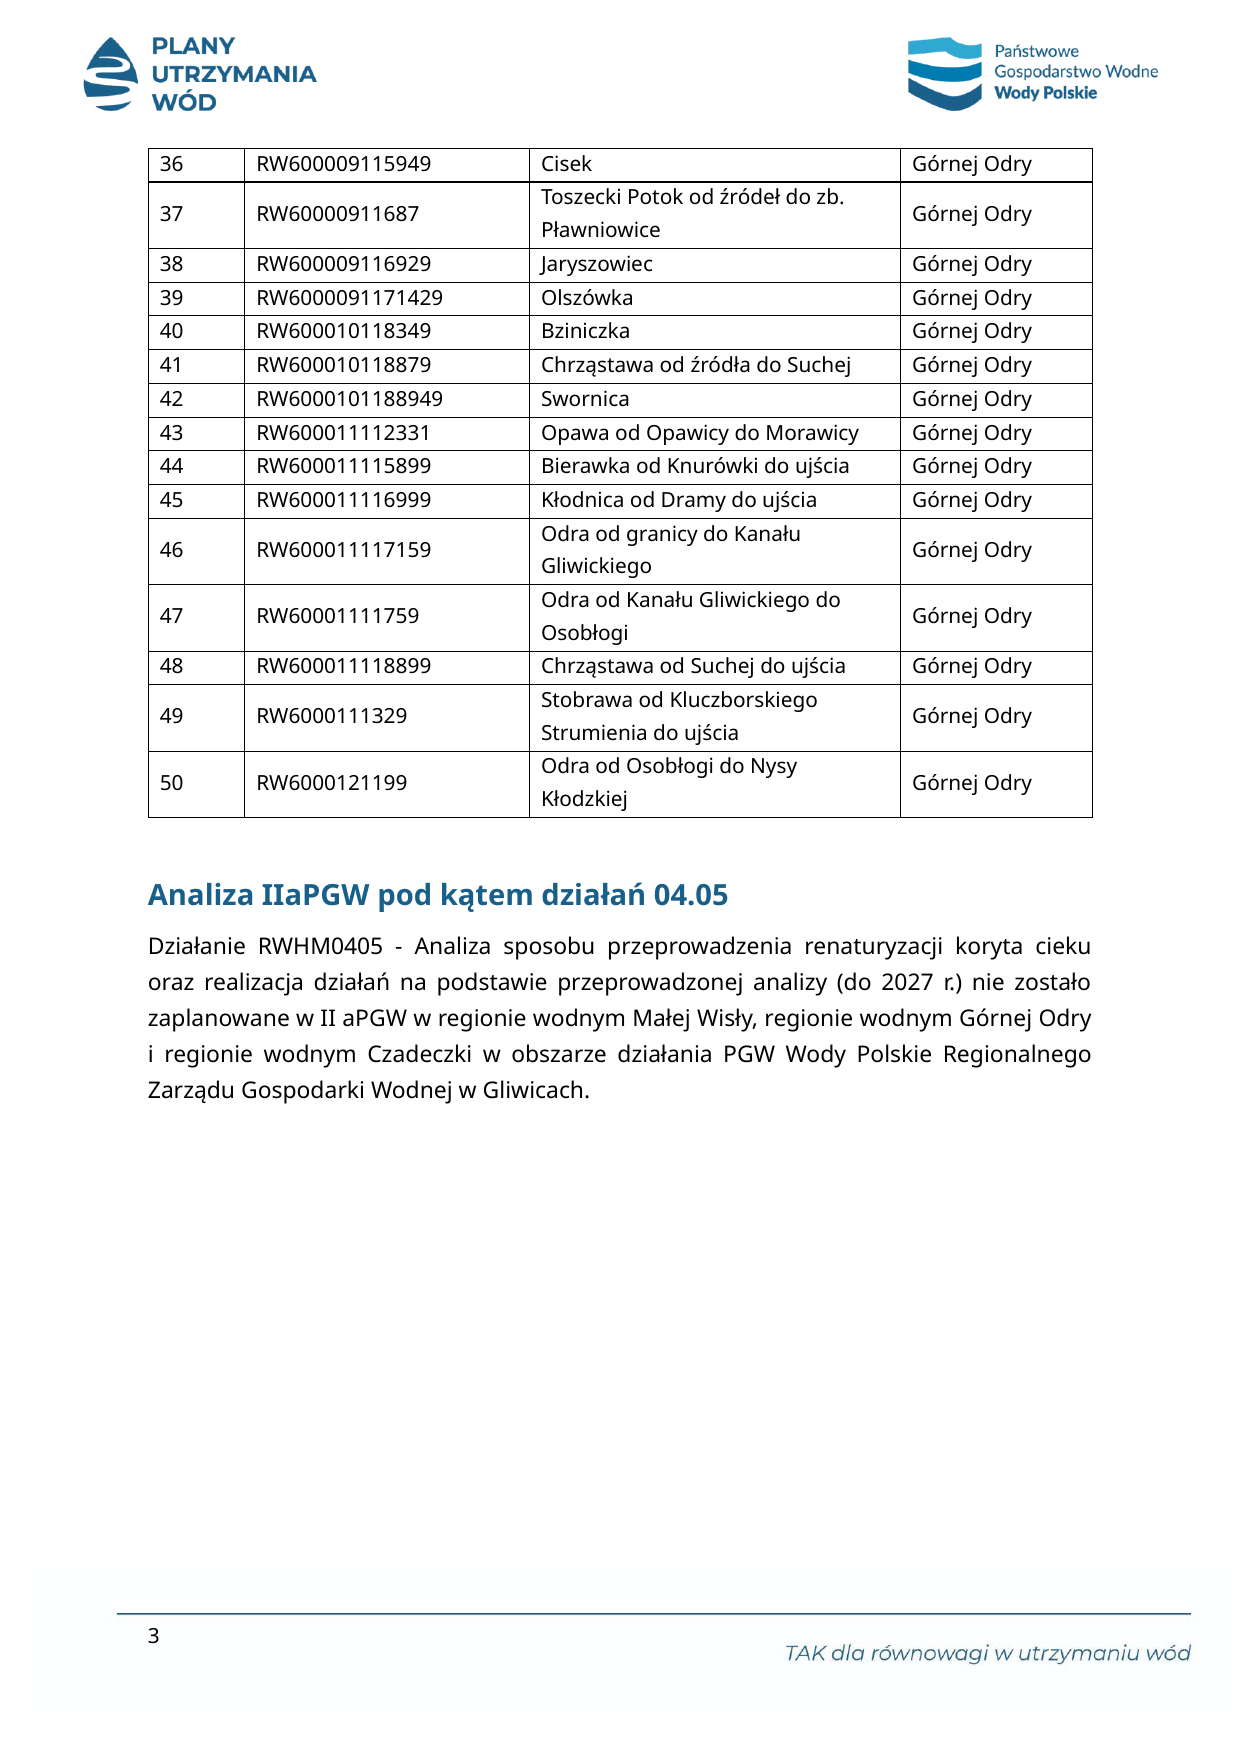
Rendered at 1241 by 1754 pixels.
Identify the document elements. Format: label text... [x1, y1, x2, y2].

table_cell 48 [149, 652, 244, 684]
table_cell Górnej Odry [901, 451, 1092, 484]
table_cell RW6000121199 [245, 752, 529, 817]
table_cell Górnej Odry [901, 585, 1092, 651]
table_cell 43 [149, 418, 244, 450]
table_cell 39 [149, 283, 244, 315]
table_cell 42 [149, 384, 244, 417]
table_cell 40 [149, 316, 244, 349]
table_cell 45 [149, 485, 244, 518]
table_cell Górnej Odry [901, 149, 1092, 181]
table_cell RW6000101188949 [245, 384, 529, 417]
table_cell Swornica [530, 384, 900, 417]
table_cell Górnej Odry [901, 384, 1092, 417]
table_cell RW6000091171429 [245, 283, 529, 315]
table_cell Górnej Odry [901, 752, 1092, 817]
table_cell Bierawka od Knurówki do ujścia [530, 451, 900, 484]
table_cell RW600010118879 [245, 350, 529, 383]
table_cell RW60000911687 [245, 183, 529, 248]
picture [33, 1564, 1241, 1715]
table_cell Górnej Odry [901, 249, 1092, 282]
table_cell Odra od granicy do Kanału Gliwickiego [530, 519, 900, 584]
table_cell 47 [149, 585, 244, 651]
table_cell RW600011116999 [245, 485, 529, 518]
table_cell RW600009115949 [245, 149, 529, 181]
table_cell 36 [149, 149, 244, 181]
table_cell Górnej Odry [901, 685, 1092, 751]
table_cell RW600011117159 [245, 519, 529, 584]
table_cell Bziniczka [530, 316, 900, 349]
table_cell RW60001111759 [245, 585, 529, 651]
table_cell Toszecki Potok od źródeł do zb. Pławniowice [530, 183, 900, 248]
table_cell Chrząstawa od Suchej do ujścia [530, 652, 900, 684]
table_cell 50 [149, 752, 244, 817]
table_cell Górnej Odry [901, 519, 1092, 584]
text Analiza IIaPGW pod kątem działań 04.05 [148, 874, 1092, 913]
table_cell Chrząstawa od źródła do Suchej [530, 350, 900, 383]
table_cell 38 [149, 249, 244, 282]
table_cell Opawa od Opawicy do Morawicy [530, 418, 900, 450]
table_cell Jaryszowiec [530, 249, 900, 282]
table_cell 37 [149, 183, 244, 248]
table_cell Kłodnica od Dramy do ujścia [530, 485, 900, 518]
table_cell Odra od Osobłogi do Nysy Kłodzkiej [530, 752, 900, 817]
table_cell Górnej Odry [901, 350, 1092, 383]
table_cell RW600010118349 [245, 316, 529, 349]
table_cell Górnej Odry [901, 283, 1092, 315]
table_cell RW600011118899 [245, 652, 529, 684]
table_cell Górnej Odry [901, 418, 1092, 450]
table_cell Górnej Odry [901, 316, 1092, 349]
table_cell Odra od Kanału Gliwickiego do Osobłogi [530, 585, 900, 651]
table_cell 49 [149, 685, 244, 751]
table_cell Stobrawa od Kluczborskiego Strumienia do ujścia [530, 685, 900, 751]
table_cell RW600009116929 [245, 249, 529, 282]
table_cell Cisek [530, 149, 900, 181]
picture [0, 0, 1241, 149]
table_cell RW600011112331 [245, 418, 529, 450]
table_cell Górnej Odry [901, 183, 1092, 248]
table_cell RW600011115899 [245, 451, 529, 484]
table_cell 44 [149, 451, 244, 484]
table_cell Górnej Odry [901, 485, 1092, 518]
table_cell RW6000111329 [245, 685, 529, 751]
table_cell 46 [149, 519, 244, 584]
table_cell Górnej Odry [901, 652, 1092, 684]
table_cell Olszówka [530, 283, 900, 315]
table_cell 41 [149, 350, 244, 383]
text Działanie RWHM0405 - Analiza sposobu przeprowadzenia renaturyzacji koryta cieku oraz realizacja działań na podstawie przeprowadzonej analizy (do 2027 r.) nie zostało zaplanowane w II aPGW w regionie wodnym Małej Wisły, regionie wodnym Górnej Odry i regionie wodnym Czadeczki w obszarze działania PGW Wody Polskie Regionalnego Zarządu Gospodarki Wodnej w Gliwicach. [148, 930, 1092, 1105]
